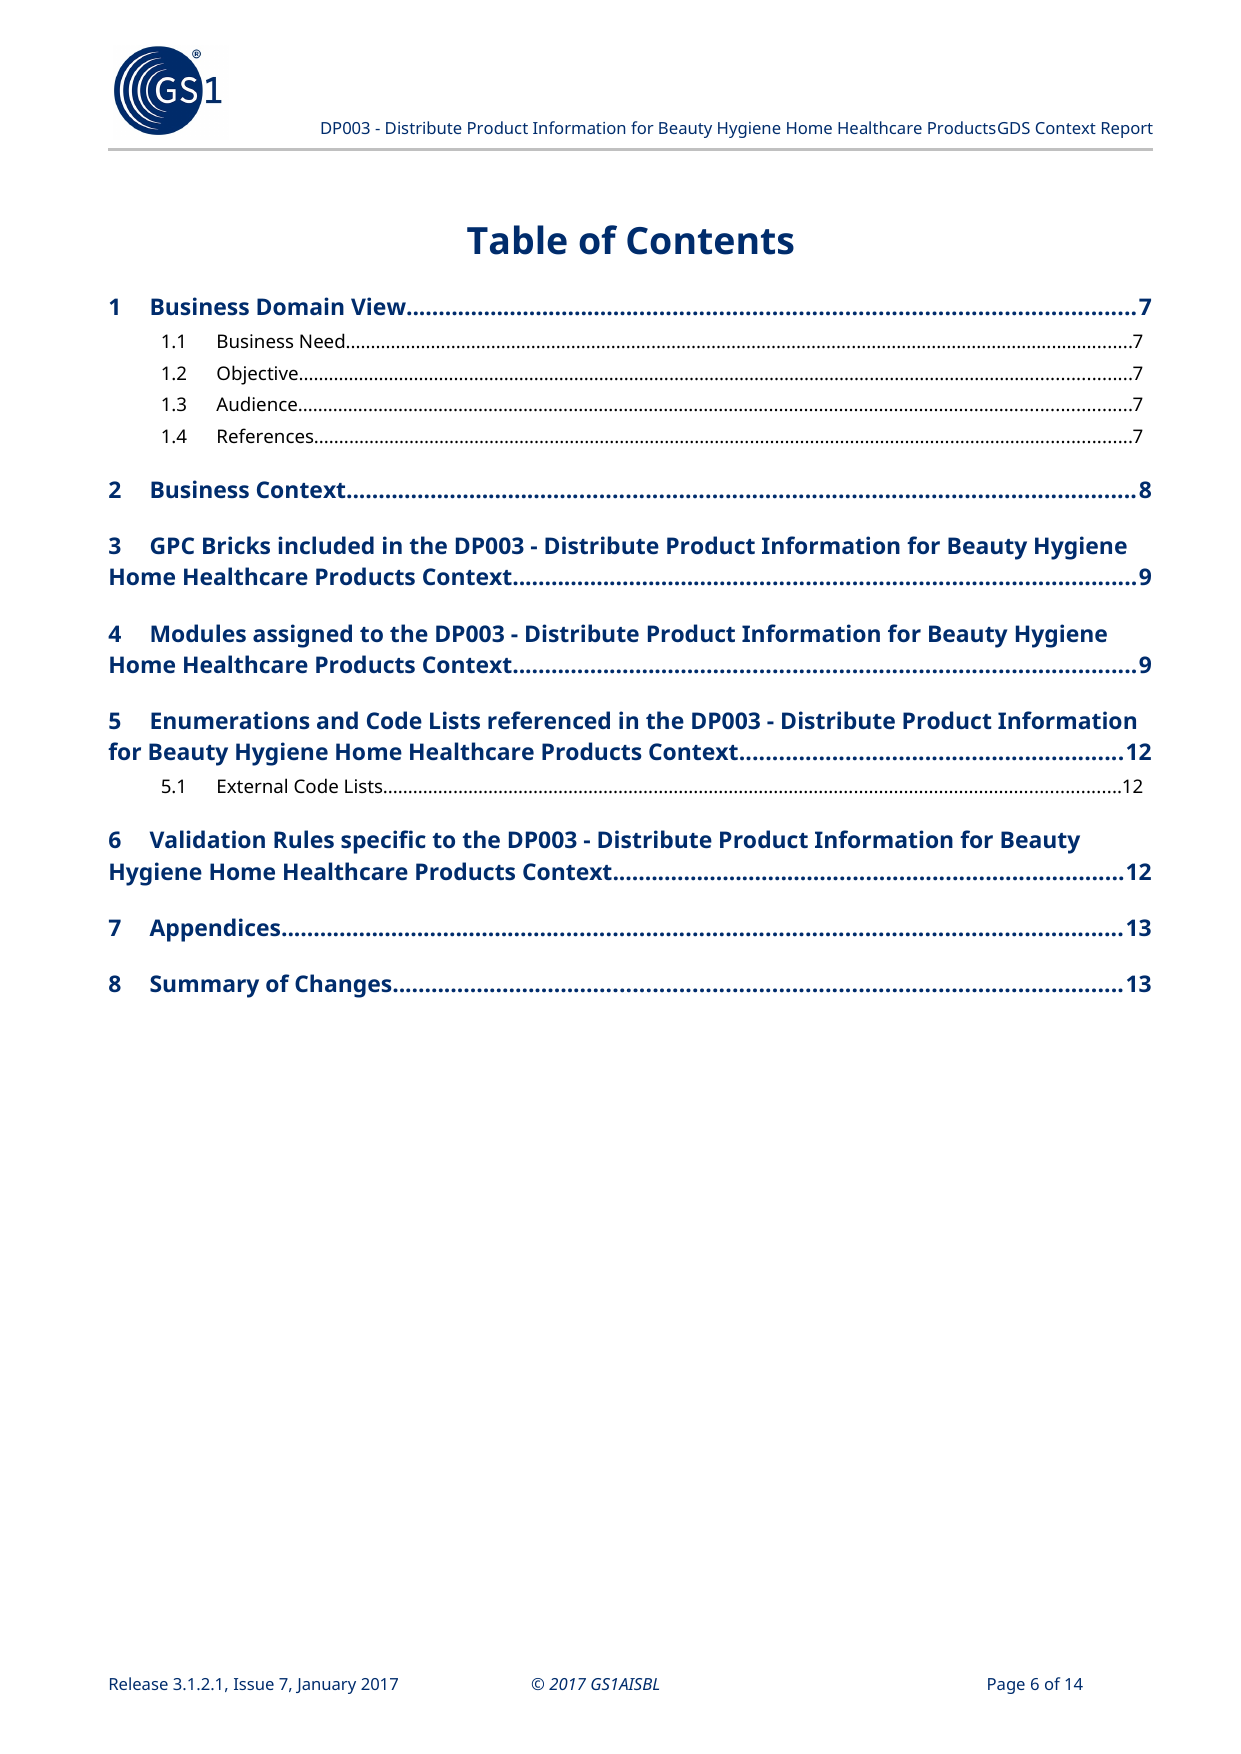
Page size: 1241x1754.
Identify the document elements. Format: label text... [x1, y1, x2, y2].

text 5 Enumerations and Code Lists referenced in the DP003 - Distribute Product Information for Beauty Hygiene Home Healthcare Products Context 12 [108, 705, 1153, 768]
picture [112, 45, 230, 140]
text 1.4 References 7 [161, 423, 1153, 449]
text 1.1 Business Need 7 [161, 328, 1153, 353]
text 4 Modules assigned to the DP003 - Distribute Product Information for Beauty Hygiene Home Healthcare Products Context 9 [108, 618, 1153, 680]
text 2 Business Context 8 [108, 474, 1153, 505]
text 8 Summary of Changes 13 [108, 968, 1153, 999]
subtitle Table of Contents [108, 214, 1153, 266]
text 7 Appendices 13 [108, 912, 1153, 943]
text 1 Business Domain View 7 [108, 291, 1153, 322]
text 3 GPC Bricks included in the DP003 - Distribute Product Information for Beauty Hygiene Home Healthcare Products Context 9 [108, 530, 1153, 593]
text 1.2 Objective 7 [161, 360, 1153, 385]
text 5.1 External Code Lists 12 [161, 774, 1153, 799]
text 1.3 Audience 7 [161, 392, 1153, 417]
text 6 Validation Rules specific to the DP003 - Distribute Product Information for Beauty Hygiene Home Healthcare Products Context 12 [108, 824, 1153, 887]
